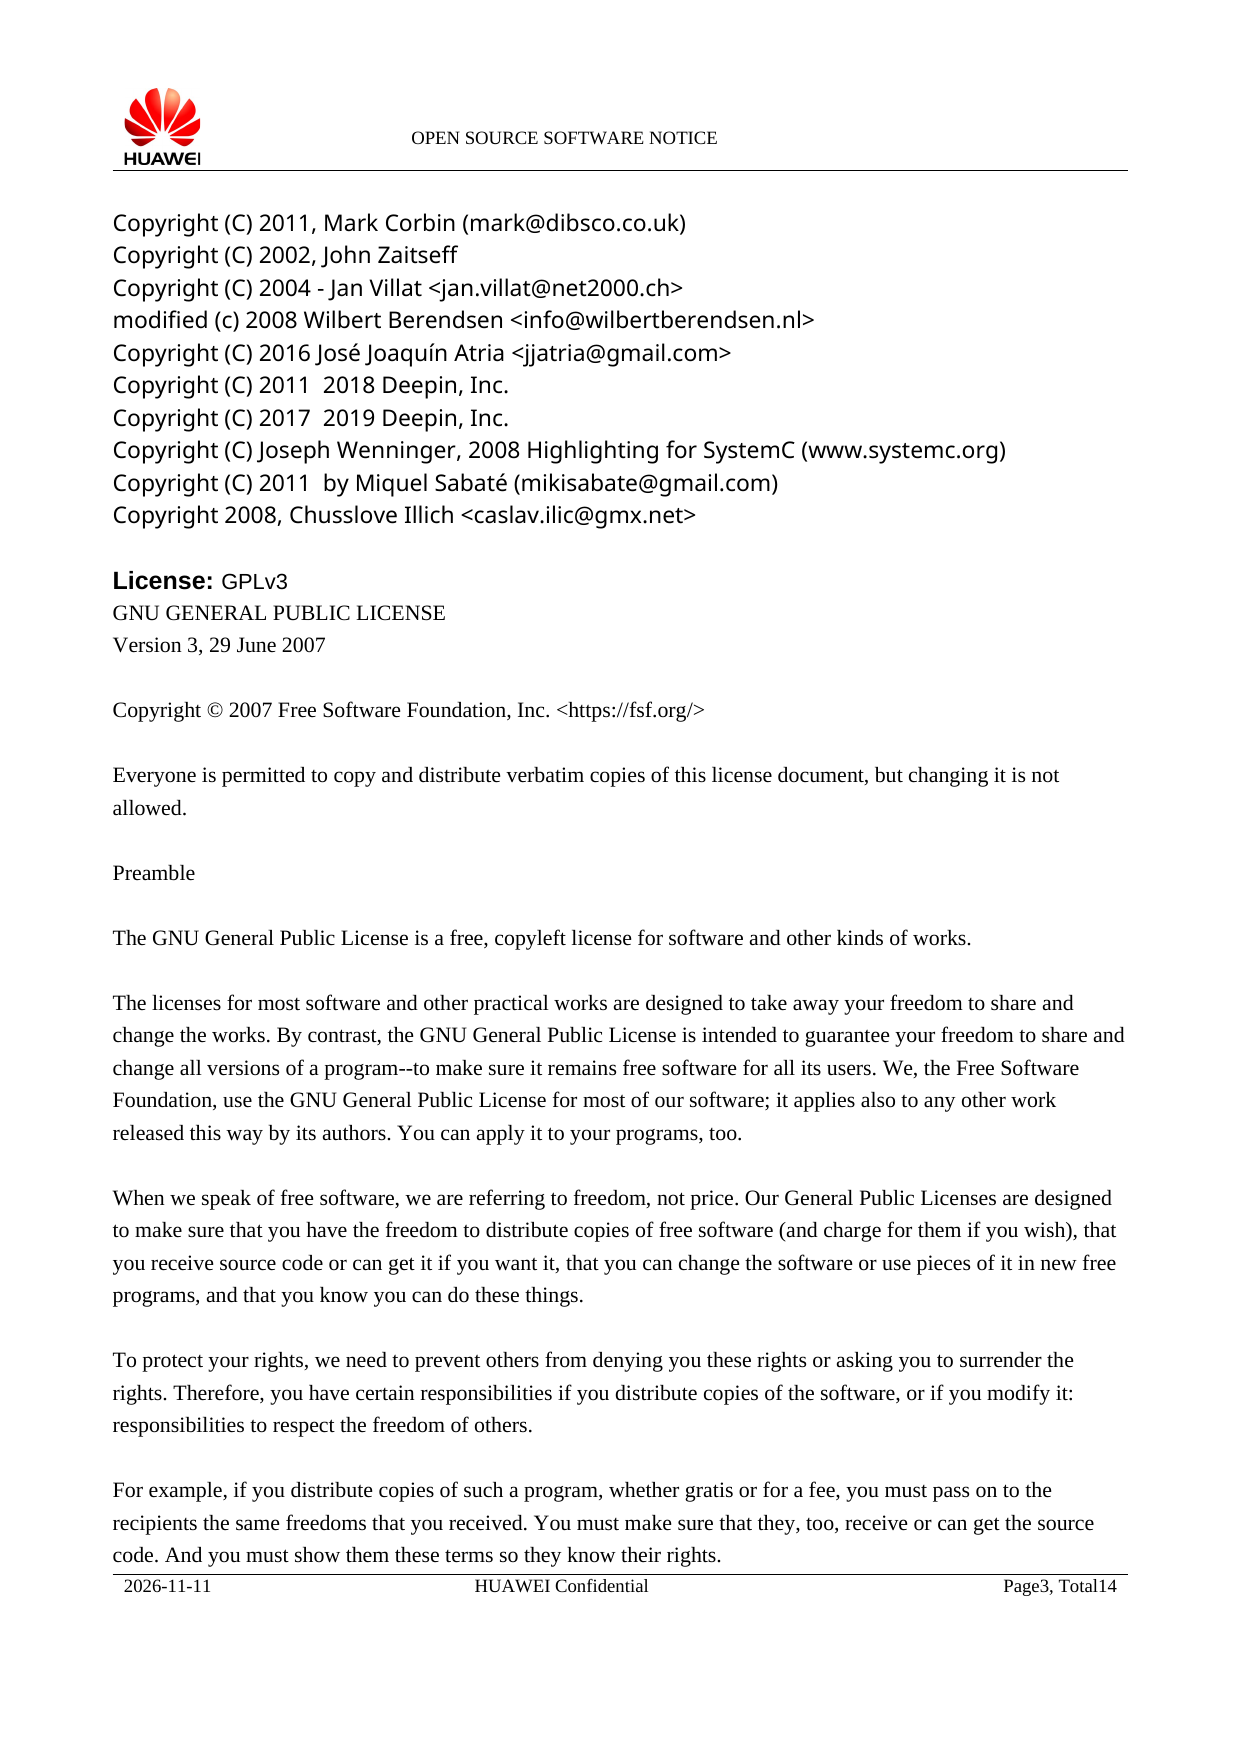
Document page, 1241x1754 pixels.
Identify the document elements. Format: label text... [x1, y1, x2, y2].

text License: GPLv3 [112, 564, 1128, 596]
picture [124, 88, 201, 165]
